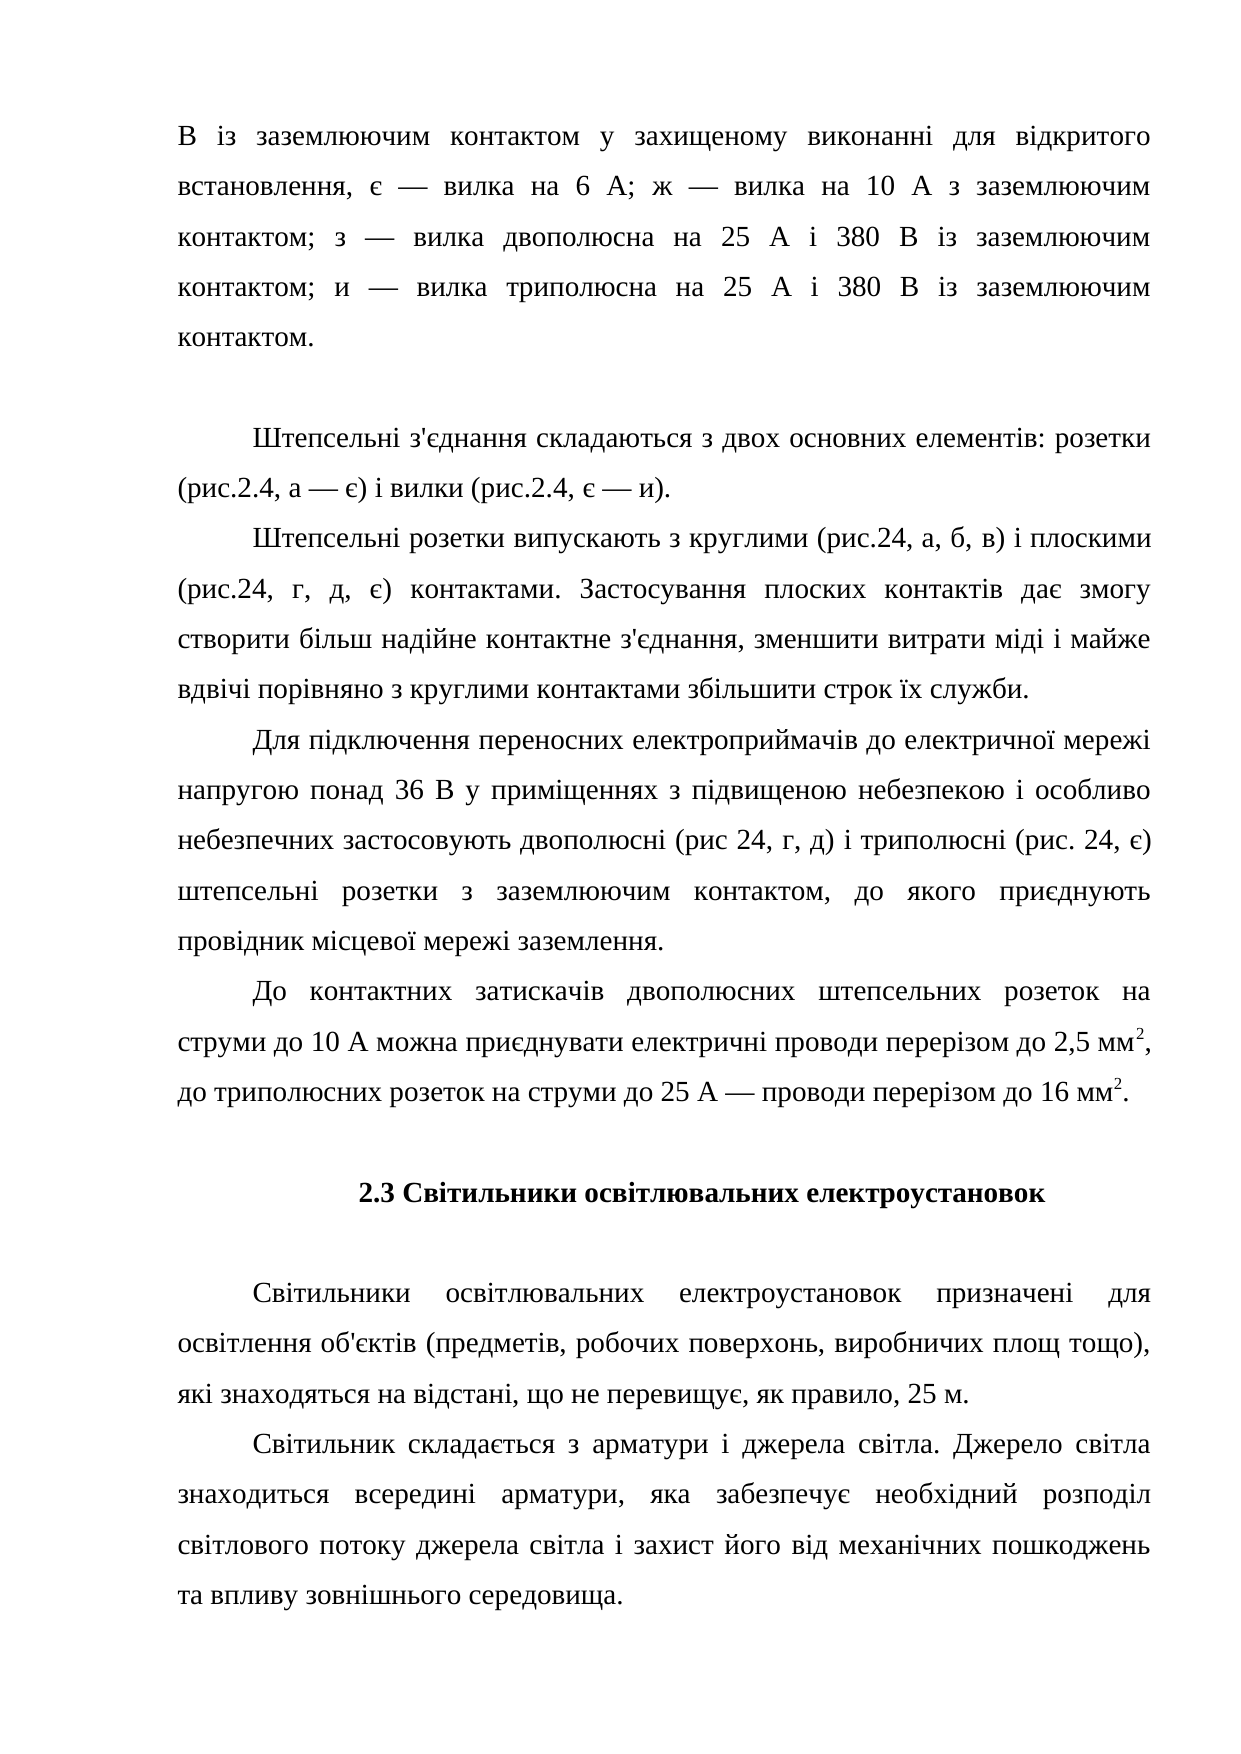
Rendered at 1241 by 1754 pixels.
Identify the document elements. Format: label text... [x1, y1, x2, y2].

text Для підключення переносних електроприймачів до електричної мережі напругою понад 36 В у приміщеннях з підвищеною небезпекою і особливо небезпечних застосовують двополюсні (рис 24, г, д) і триполюсні (рис. 24, є) штепсельні розетки з заземлюючим контактом, до якого приєднують провідник місцевої мережі заземлення. [177, 722, 1152, 957]
text Світильники освітлювальних електроустановок призначені для освітлення об'єктів (предметів, робочих поверхонь, виробничих площ тощо), які знаходяться на відстані, що не перевищує, як правило, 25 м. [177, 1275, 1152, 1409]
text Штепсельні розетки випускають з круглими (рис.24, а, б, в) і плоскими (рис.24, г, д, є) контактами. Застосування плоских контактів дає змогу створити більш надійне контактне з'єднання, зменшити витрати міді і майже вдвічі порівняно з круглими контактами збільшити строк їх служби. [177, 521, 1152, 705]
text Штепсельні з'єднання складаються з двох основних елементів: розетки (рис.2.4, а — є) і вилки (рис.2.4, є — и). [177, 420, 1152, 504]
text 2.3 Світильники освітлювальних електроустановок [177, 1175, 1152, 1208]
text Світильник складається з арматури і джерела світла. Джерело світла знаходиться всередині арматури, яка забезпечує необхідний розподіл світлового потоку джерела світла і захист його від механічних пошкоджень та впливу зовнішнього середовища. [177, 1426, 1152, 1611]
text До контактних затискачів двополюсних штепсельних розеток на струми до 10 А можна приєднувати електричні проводи перерізом до 2,5 мм2, до триполюсних розеток на струми до 25 А — проводи перерізом до 16 мм2. [177, 973, 1152, 1108]
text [177, 118, 1152, 353]
